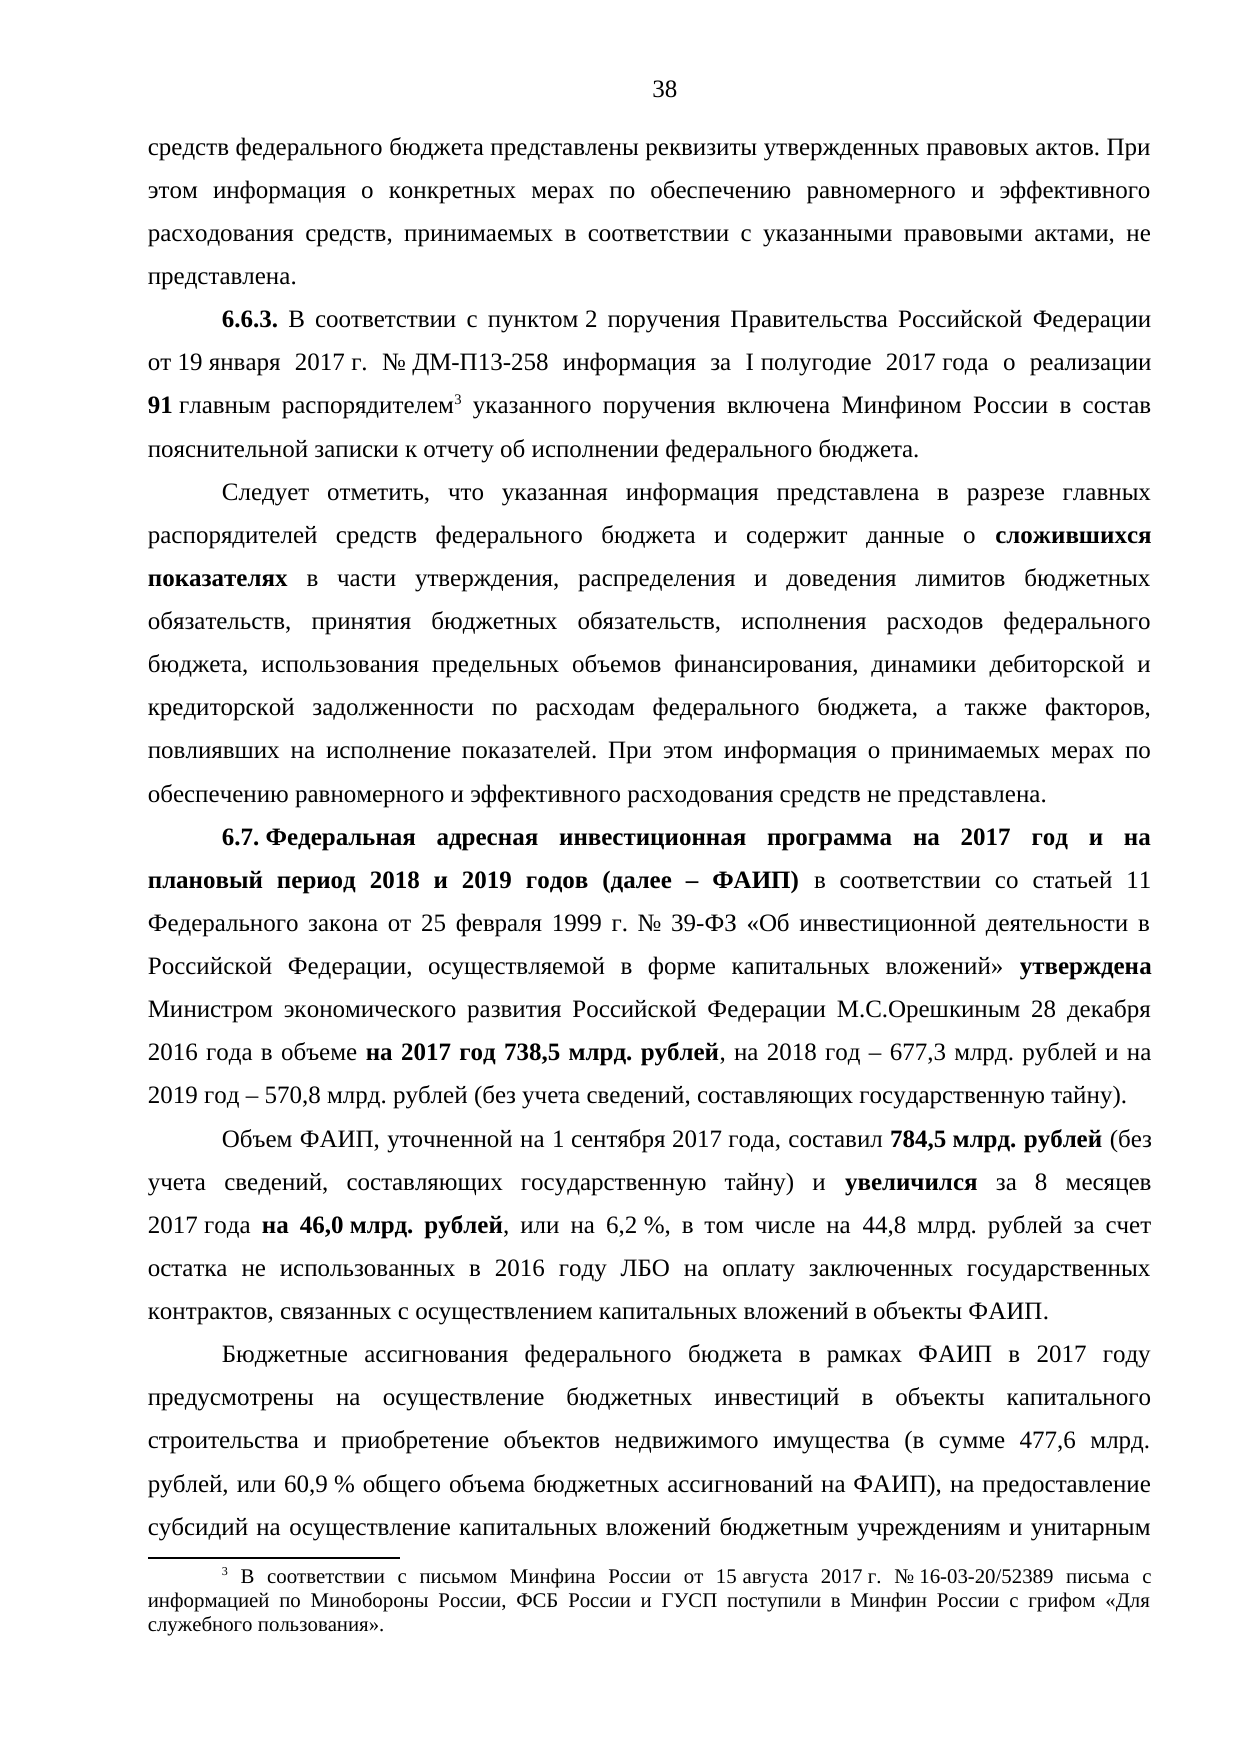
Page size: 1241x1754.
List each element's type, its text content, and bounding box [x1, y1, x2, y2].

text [148, 132, 1152, 290]
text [148, 1339, 1152, 1541]
text Объем ФАИП, уточненной на 1 сентября 2017 года, составил 784,5 млрд. рублей (без учета сведений, составляющих государственную тайну) и увеличился за 8 месяцев 2017 года на 46,0 млрд. рублей, или на 6,2 %, в том числе на 44,8 млрд. рублей за счет остатка не использованных в 2016 году ЛБО на оплату заключенных государственных контрактов, связанных с осуществлением капитальных вложений в объекты ФАИП. [148, 1124, 1152, 1325]
text Следует отметить, что указанная информация представлена в разрезе главных распорядителей средств федерального бюджета и содержит данные о сложившихся показателях в части утверждения, распределения и доведения лимитов бюджетных обязательств, принятия бюджетных обязательств, исполнения расходов федерального бюджета, использования предельных объемов финансирования, динамики дебиторской и кредиторской задолженности по расходам федерального бюджета, а также факторов, повлиявших на исполнение показателей. При этом информация о принимаемых мерах по обеспечению равномерного и эффективного расходования средств не представлена. [148, 477, 1152, 807]
text 6.7. Федеральная адресная инвестиционная программа на 2017 год и на плановый период 2018 и 2019 годов (далее – ФАИП) в соответствии со статьей 11 Федерального закона от 25 февраля 1999 г. № 39-ФЗ «Об инвестиционной деятельности в Российской Федерации, осуществляемой в форме капитальных вложений» утверждена Министром экономического развития Российской Федерации М.С.Орешкиным 28 декабря 2016 года в объеме на 2017 год 738,5 млрд. рублей, на 2018 год – 677,3 млрд. рублей и на 2019 год – 570,8 млрд. рублей (без учета сведений, составляющих государственную тайну). [148, 822, 1152, 1109]
text 6.6.3. В соответствии с пунктом 2 поручения Правительства Российской Федерации от 19 января 2017 г. № ДМ-П13-258 информация за I полугодие 2017 года о реализации 91 главным распорядителем указанного поручения включена Минфином России в состав пояснительной записки к отчету об исполнении федерального бюджета. [148, 304, 1152, 462]
